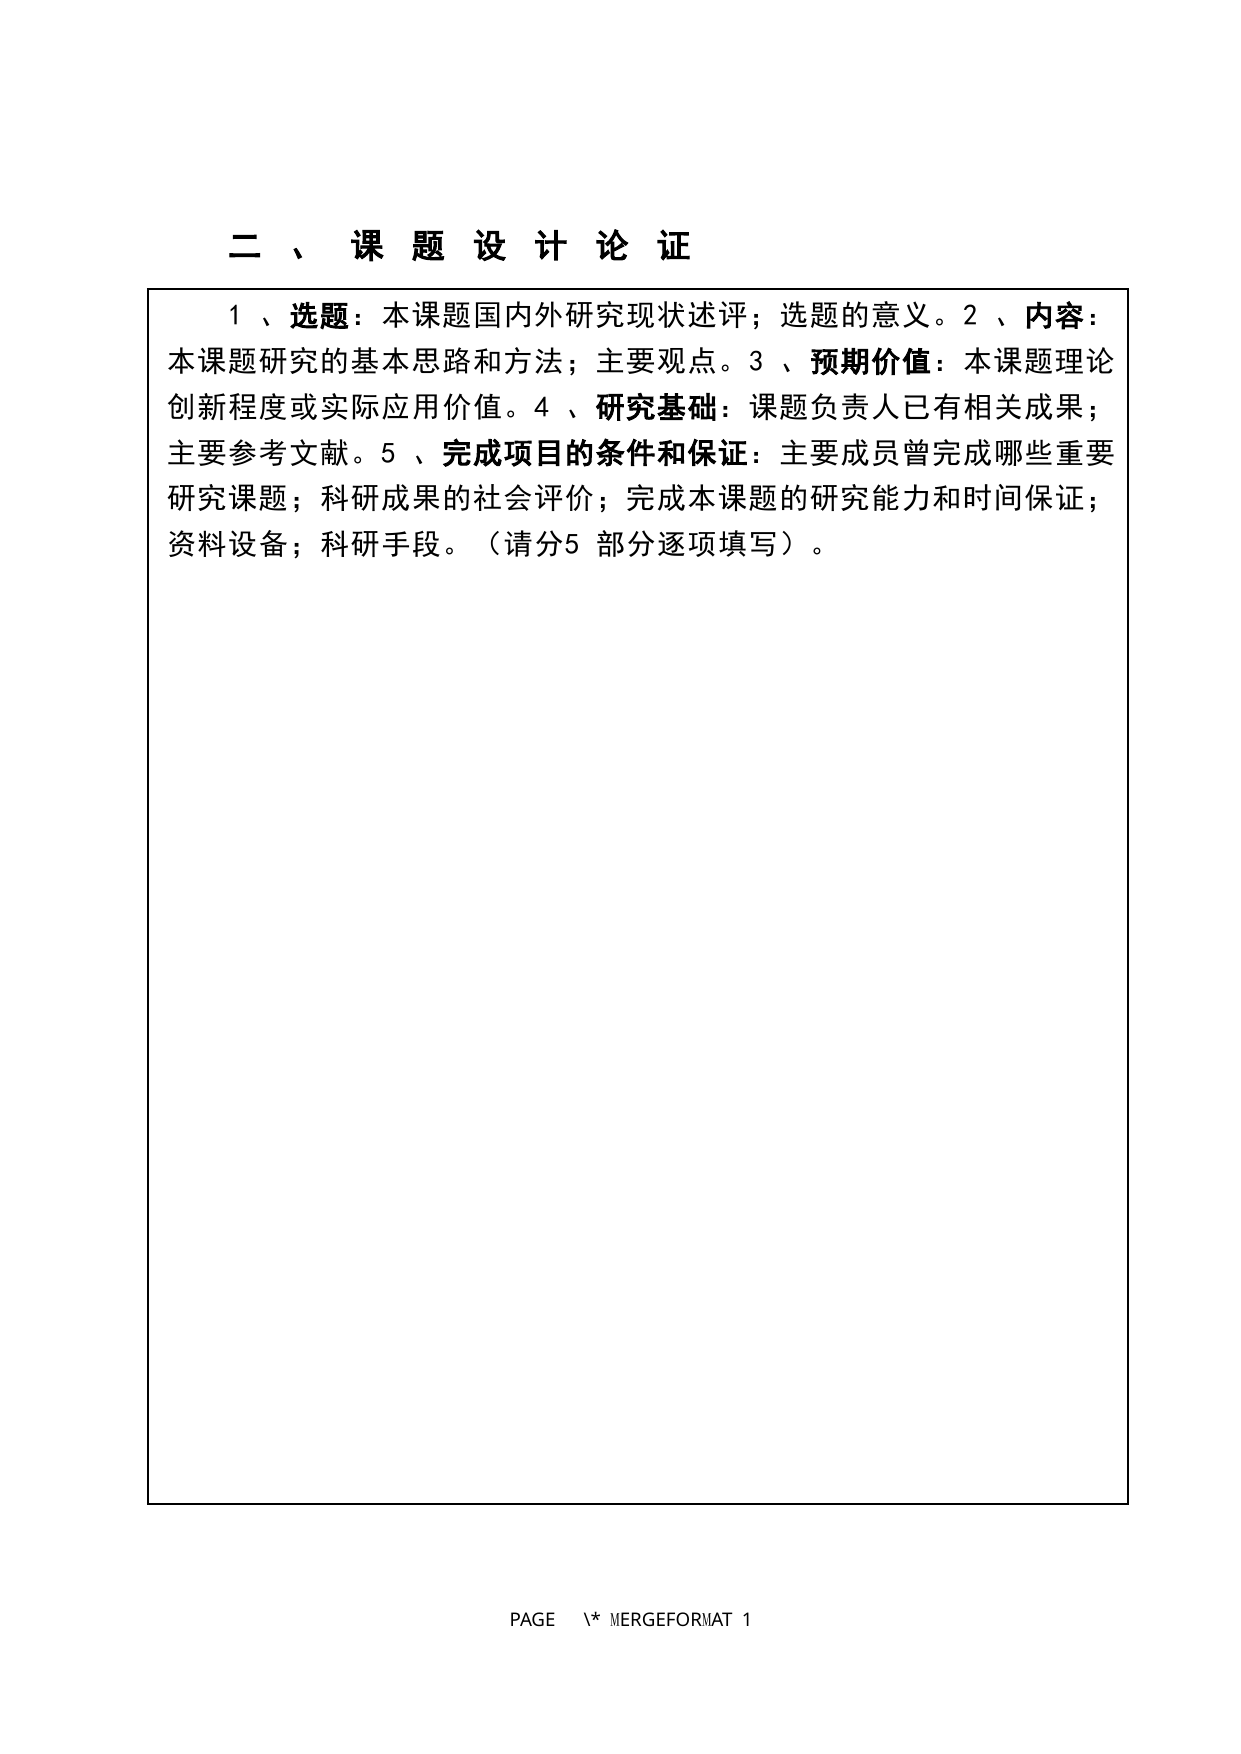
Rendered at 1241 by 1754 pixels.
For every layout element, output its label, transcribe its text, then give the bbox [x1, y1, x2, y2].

table_header 1、选题：本课题国内外研究现状述评；选题的意义。2、内容：本课题研究的基本思路和方法；主要观点。3、预期价值：本课题理论创新程度或实际应用价值。4、研究基础：课题负责人已有相关成果；主要参考文献。5、完成项目的条件和保证：主要成员曾完成哪些重要研究课题；科研成果的社会评价；完成本课题的研究能力和时间保证；资料设备；科研手段。（请分5部分逐项填写）。 [149, 290, 1127, 1502]
text 二、课题设计论证 [167, 220, 1085, 266]
